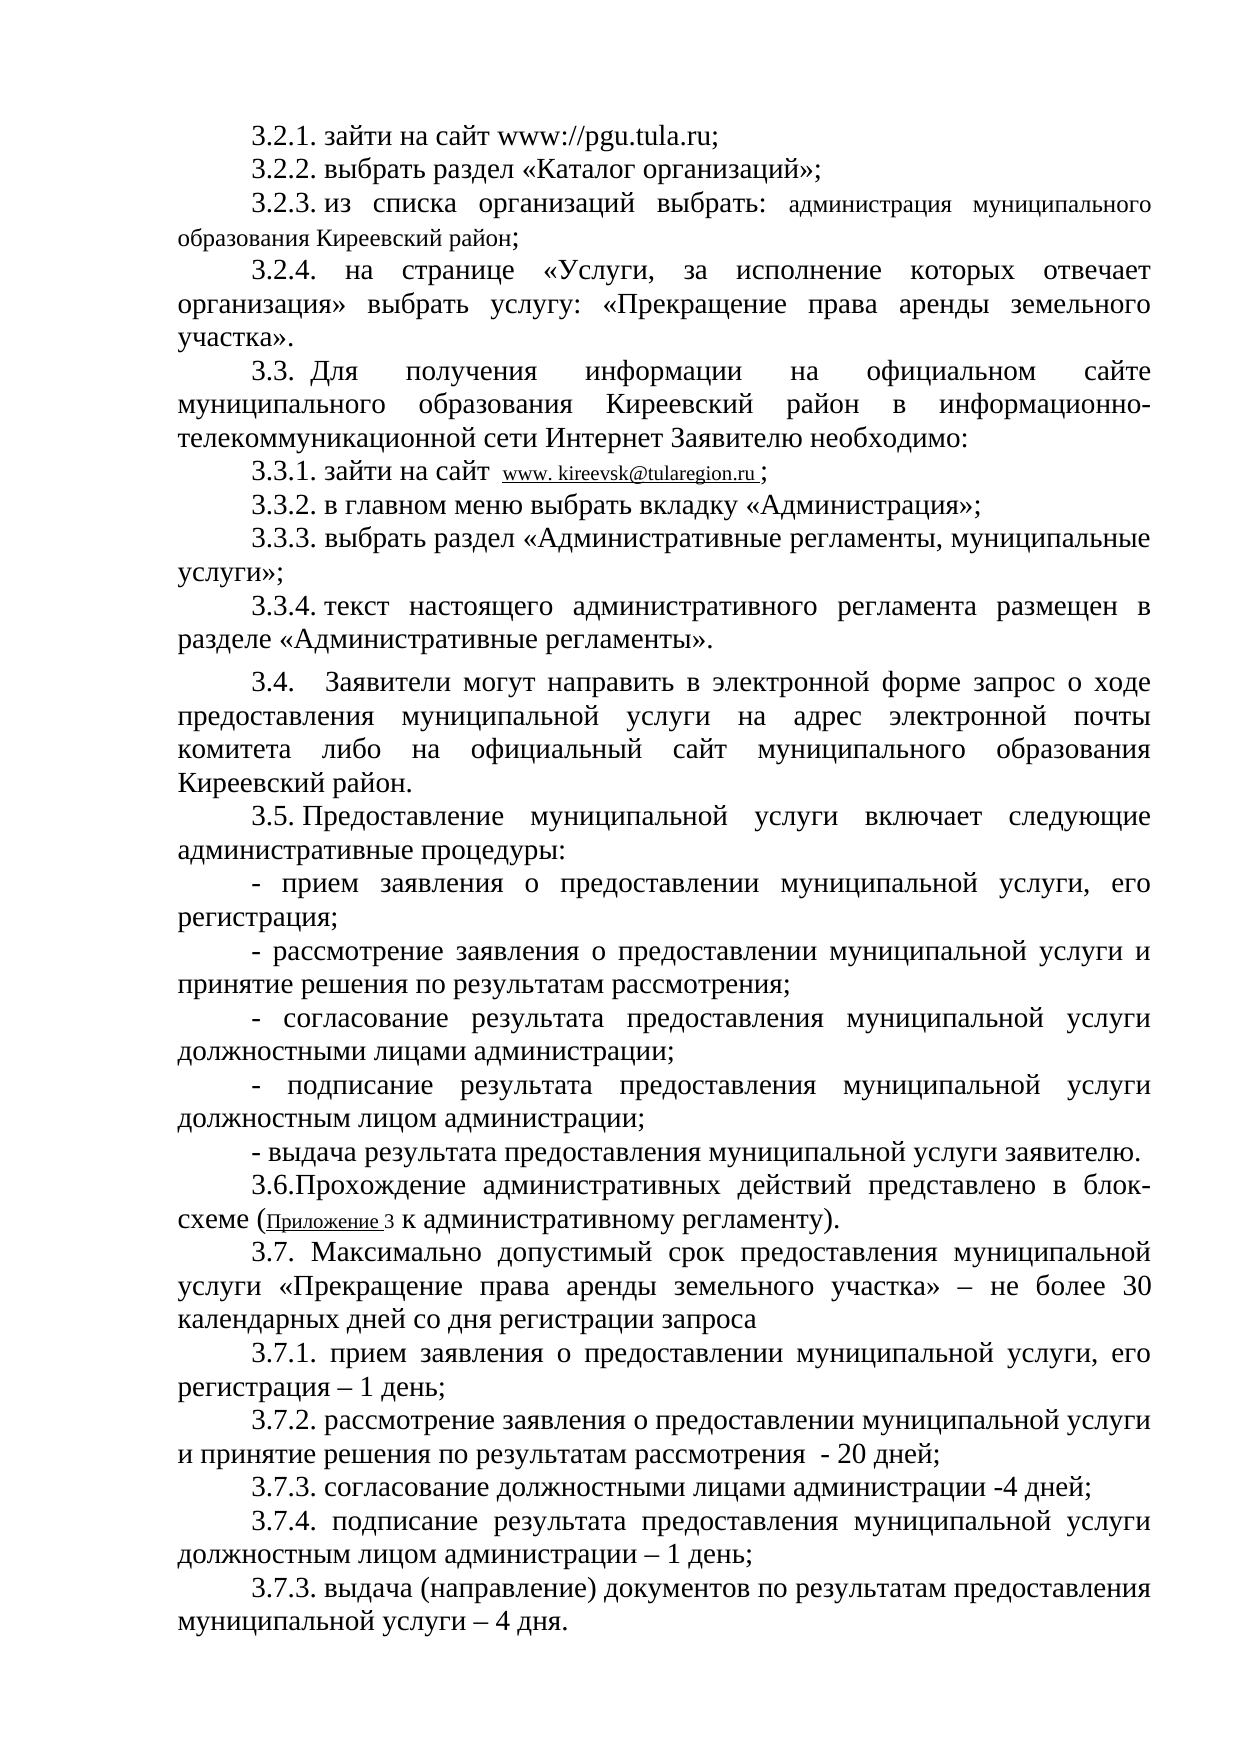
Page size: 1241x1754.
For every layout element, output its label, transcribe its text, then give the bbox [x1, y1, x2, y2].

text - подписание результата предоставления муниципальной услуги должностным лицом администрации; [177, 1067, 1152, 1134]
text 3.7.3. согласование должностными лицами администрации -4 дней; [177, 1469, 1152, 1503]
text 3.2.2. выбрать раздел «Каталог организаций»; [177, 152, 1152, 185]
text 3.3.2. в главном меню выбрать вкладку «Администрация»; [177, 487, 1152, 521]
text 3.7.2. рассмотрение заявления о предоставлении муниципальной услуги и принятие решения по результатам рассмотрения - 20 дней; [177, 1402, 1152, 1469]
text 3.2.3. из списка организаций выбрать: администрация муниципального образования Киреевский район; [177, 185, 1152, 252]
text - рассмотрение заявления о предоставлении муниципальной услуги и принятие решения по результатам рассмотрения; [177, 933, 1152, 1000]
text 3.3.1. зайти на сайт www. kireevsk@tularegion.ru ; [177, 453, 1152, 487]
text - выдача результата предоставления муниципальной услуги заявителю. [177, 1134, 1152, 1167]
text 3.7. Максимально допустимый срок предоставления муниципальной услуги «Прекращение права аренды земельного участка» – не более 30 календарных дней со дня регистрации запроса [177, 1234, 1152, 1335]
text 3.2.1. зайти на сайт www://pgu.tula.ru; [177, 118, 1152, 152]
text 3.6.Прохождение административных действий представлено в блок-схеме (Приложение 3 к административному регламенту). [177, 1167, 1152, 1234]
text - прием заявления о предоставлении муниципальной услуги, его регистрация; [177, 866, 1152, 933]
text 3.3.4. текст настоящего административного регламента размещен в разделе «Административные регламенты». [177, 588, 1152, 655]
text 3.7.4. подписание результата предоставления муниципальной услуги должностным лицом администрации – 1 день; [177, 1503, 1152, 1570]
list Заявители могут направить в электронной форме запрос о ходе предоставления муниципальной услуги на адрес электронной почты комитета либо на официальный сайт муниципального образования Киреевский район. [177, 664, 1152, 798]
text 3.7.3. выдача (направление) документов по результатам предоставления муниципальной услуги – 4 дня. [177, 1570, 1152, 1637]
text 3.2.4. на странице «Услуги, за исполнение которых отвечает организация» выбрать услугу: «Прекращение права аренды земельного участка». [177, 252, 1152, 353]
text - согласование результата предоставления муниципальной услуги должностными лицами администрации; [177, 1000, 1152, 1067]
text 3.3.3. выбрать раздел «Административные регламенты, муниципальные услуги»; [177, 521, 1152, 588]
list Для получения информации на официальном сайте муниципального образования Киреевский район в информационно-телекоммуникационной сети Интернет Заявителю необходимо: [177, 353, 1152, 453]
text 3.5. Предоставление муниципальной услуги включает следующие административные процедуры: [177, 798, 1152, 866]
text 3.7.1. прием заявления о предоставлении муниципальной услуги, его регистрация – 1 день; [177, 1335, 1152, 1402]
